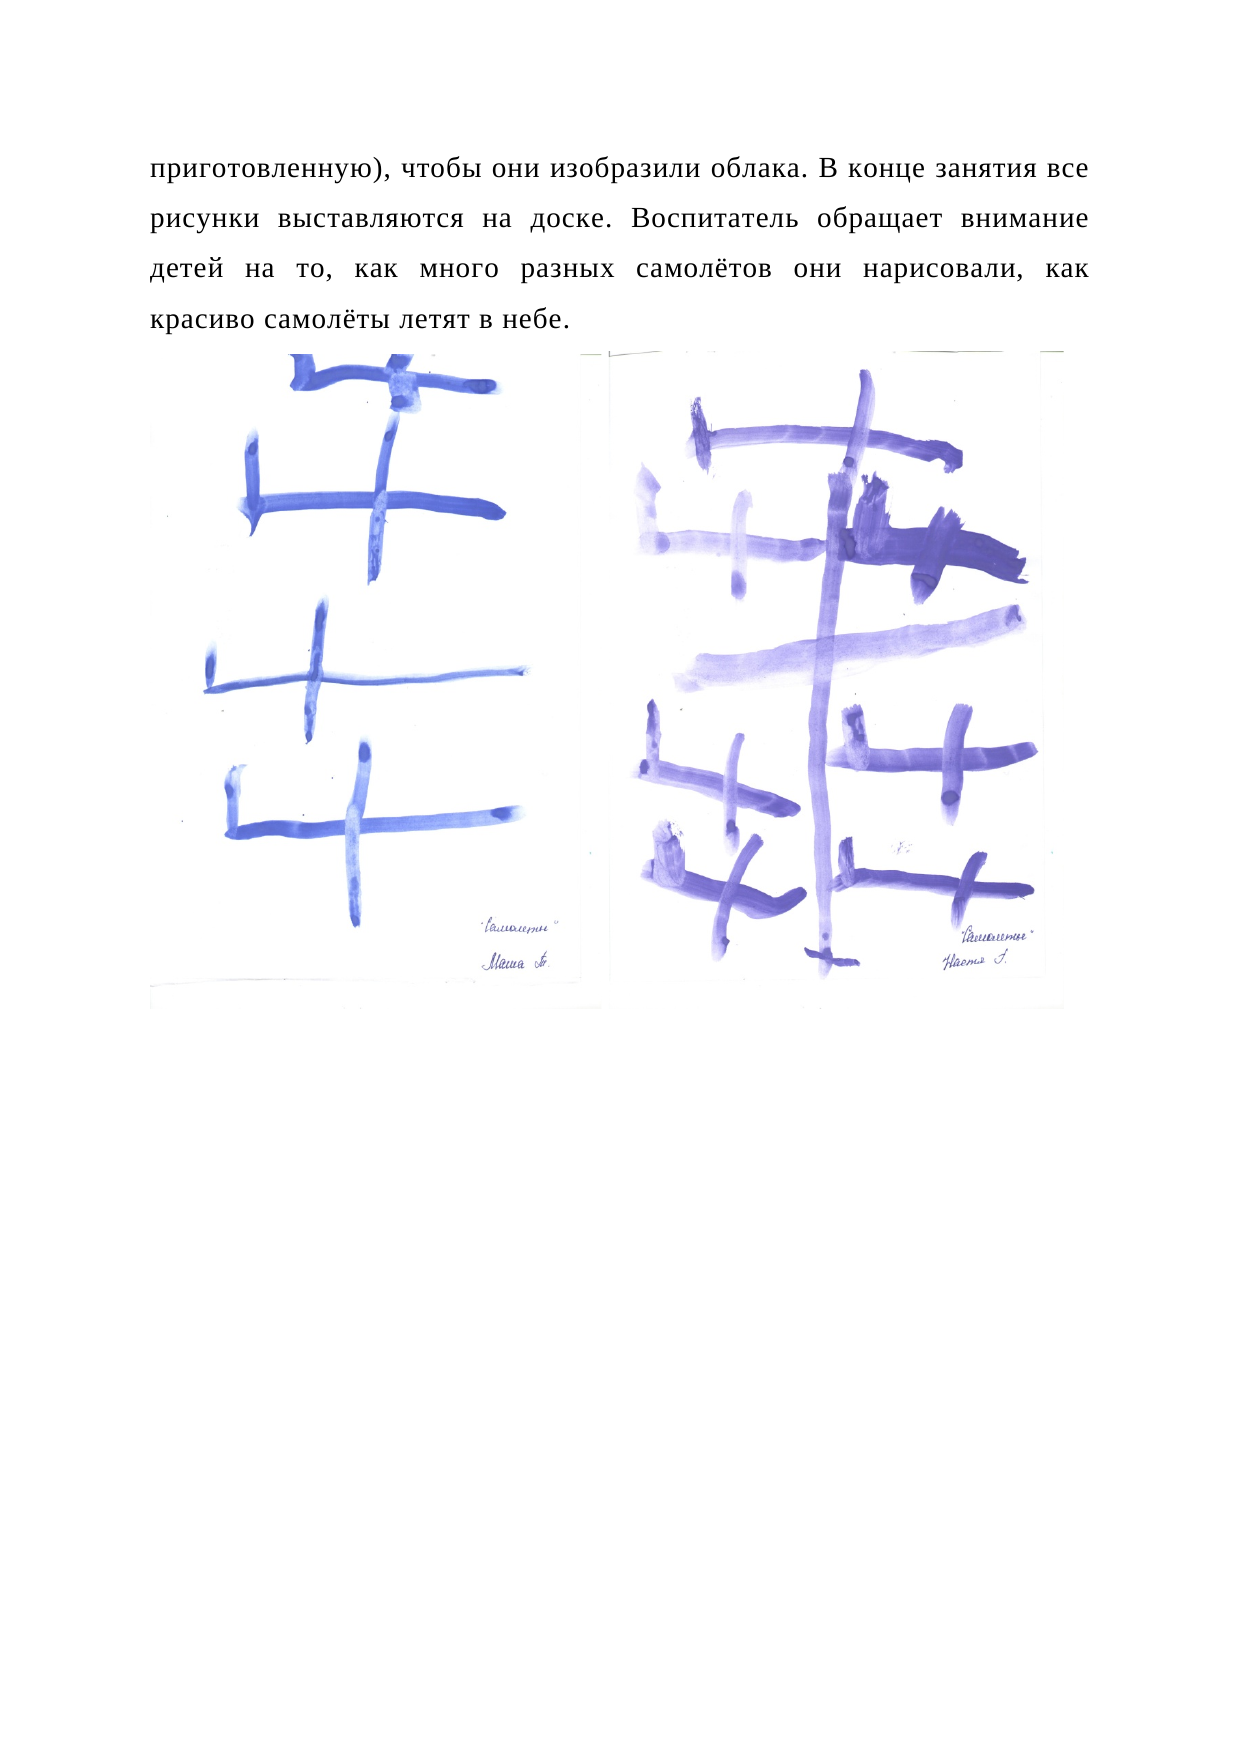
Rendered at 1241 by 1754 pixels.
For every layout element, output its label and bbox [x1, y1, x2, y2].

picture [608, 351, 1064, 1009]
text [150, 150, 1090, 334]
picture [150, 354, 602, 1009]
